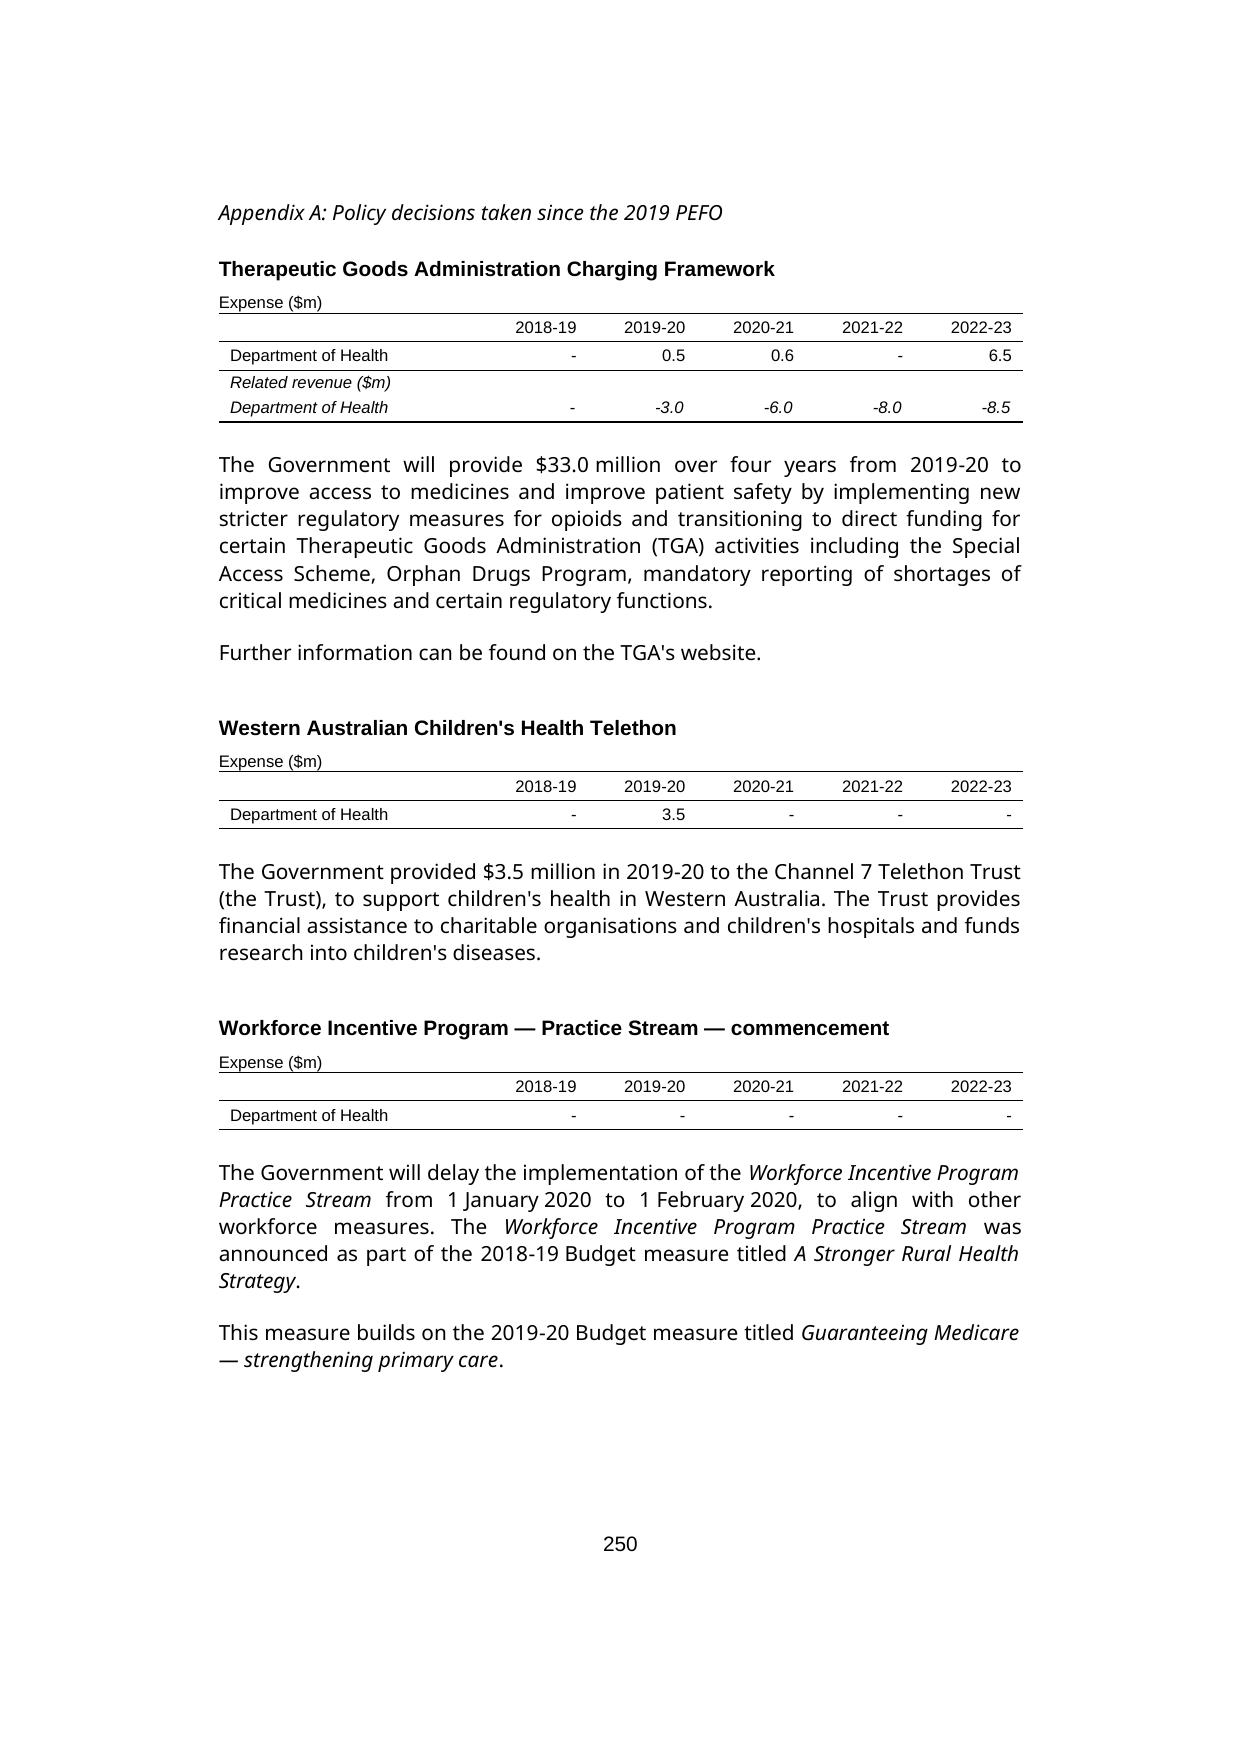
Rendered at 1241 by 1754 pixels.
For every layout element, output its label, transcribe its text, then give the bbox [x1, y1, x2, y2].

text This measure builds on the 2019-20 Budget measure titled Guaranteeing Medicare — strengthening primary care. [218, 1319, 1022, 1373]
title Western Australian Children's Health Telethon [218, 716, 1022, 739]
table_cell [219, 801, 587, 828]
subtitle Expense ($m) [218, 1052, 1022, 1072]
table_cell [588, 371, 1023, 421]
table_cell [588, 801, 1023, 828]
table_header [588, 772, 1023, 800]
subtitle Expense ($m) [218, 752, 1022, 771]
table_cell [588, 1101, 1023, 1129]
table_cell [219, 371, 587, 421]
subtitle Expense ($m) [218, 293, 1022, 312]
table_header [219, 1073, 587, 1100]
title Therapeutic Goods Administration Charging Framework [218, 257, 1022, 281]
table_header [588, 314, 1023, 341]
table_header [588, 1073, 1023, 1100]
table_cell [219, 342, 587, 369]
title Workforce Incentive Program — Practice Stream — commencement [218, 1016, 1022, 1040]
text The Government will delay the implementation of the Workforce Incentive Program Practice Stream from 1 January 2020 to 1 February 2020, to align with other workforce measures. The Workforce Incentive Program Practice Stream was announced as part of the 2018-19 Budget measure titled A Stronger Rural Health Strategy. [218, 1158, 1022, 1294]
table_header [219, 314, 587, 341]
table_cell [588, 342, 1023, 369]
text Further information can be found on the TGA's website. [218, 638, 1022, 666]
text The Government provided $3.5 million in 2019-20 to the Channel 7 Telethon Trust (the Trust), to support children's health in Western Australia. The Trust provides financial assistance to charitable organisations and children's hospitals and funds research into children's diseases. [218, 858, 1022, 966]
text The Government will provide $33.0 million over four years from 2019-20 to improve access to medicines and improve patient safety by implementing new stricter regulatory measures for opioids and transitioning to direct funding for certain Therapeutic Goods Administration (TGA) activities including the Special Access Scheme, Orphan Drugs Program, mandatory reporting of shortages of critical medicines and certain regulatory functions. [218, 451, 1022, 613]
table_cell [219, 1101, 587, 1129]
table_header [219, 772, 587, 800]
